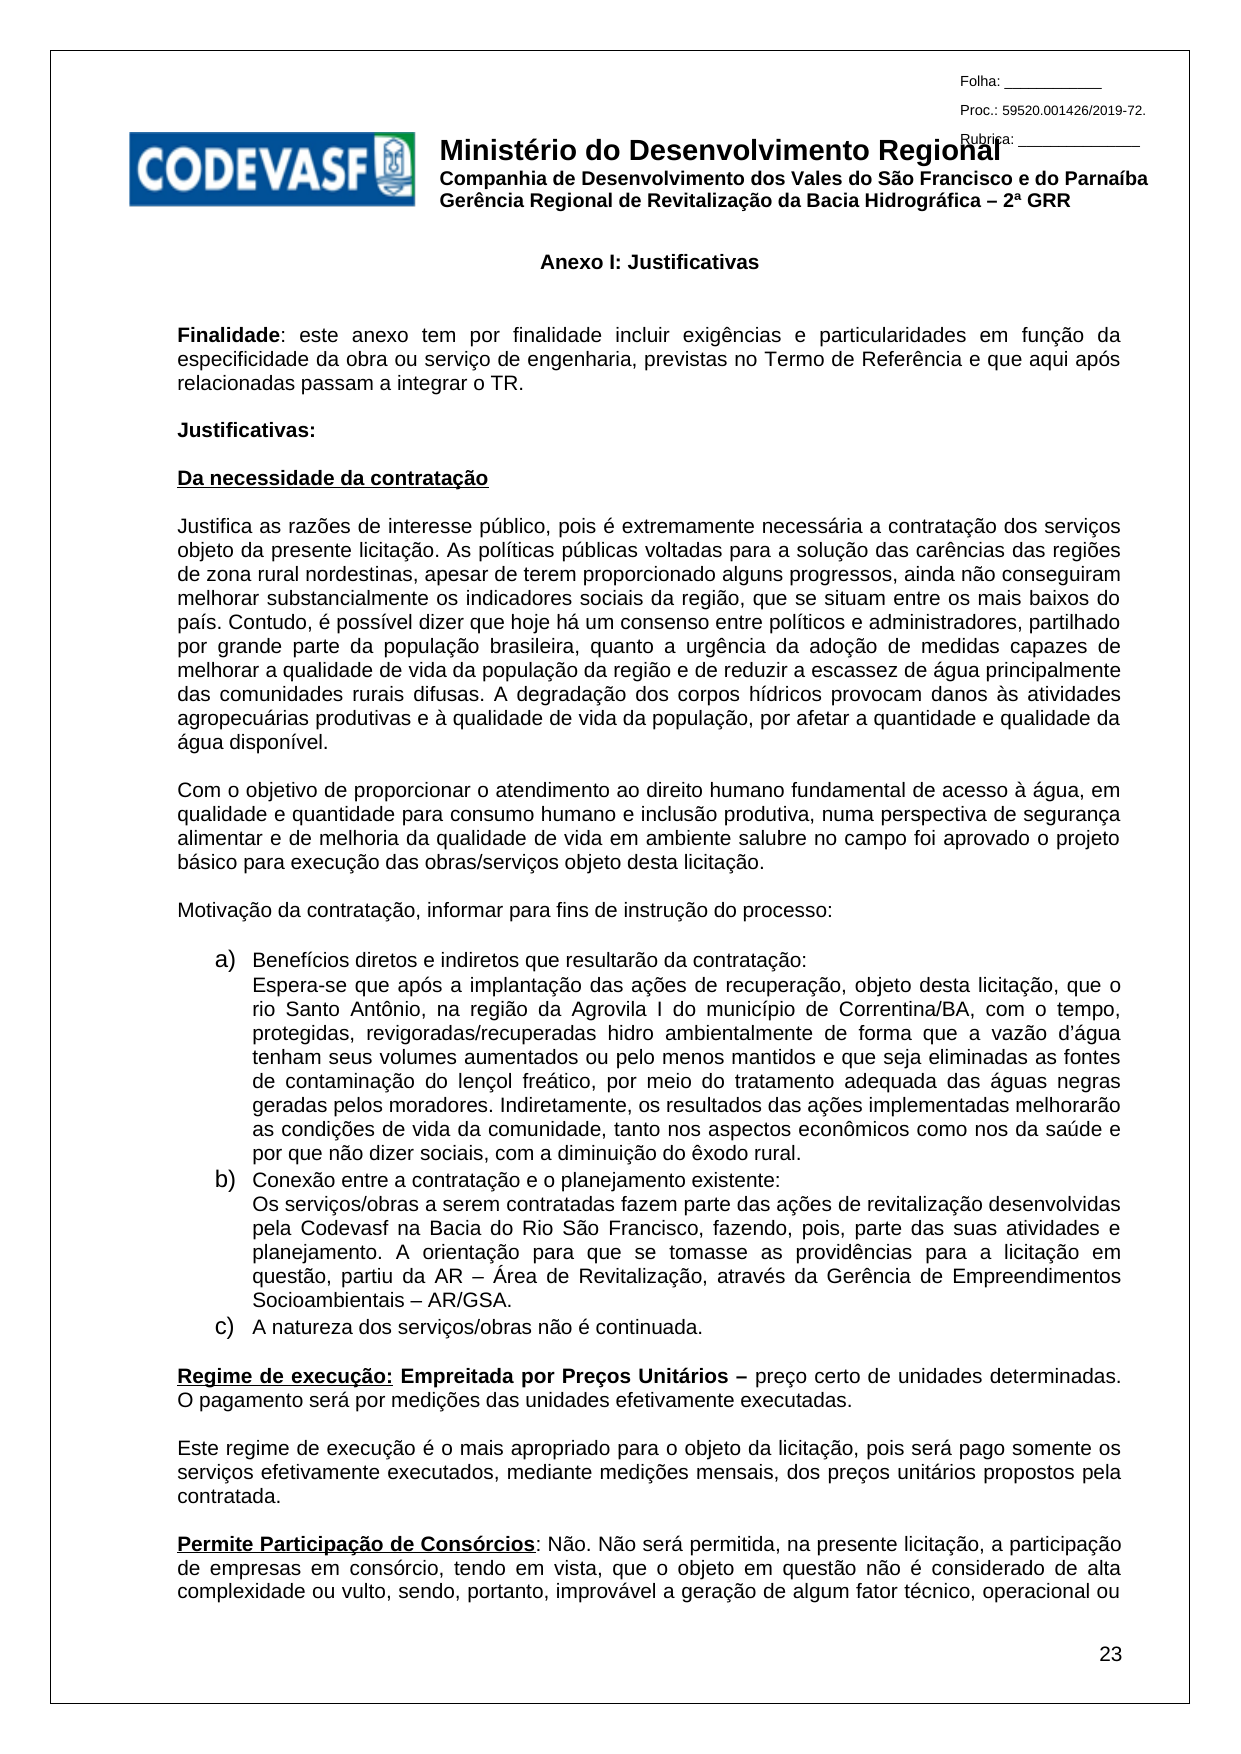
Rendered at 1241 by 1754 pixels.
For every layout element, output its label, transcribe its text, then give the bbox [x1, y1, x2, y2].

text Da necessidade da contratação [177, 466, 1122, 490]
picture [129, 132, 417, 209]
text Motivação da contratação, informar para fins de instrução do processo: [177, 897, 1122, 921]
list Conexão entre a contratação e o planejamento existente: [214, 1165, 1122, 1192]
text Finalidade: este anexo tem por finalidade incluir exigências e particularidades em função da especificidade da obra ou serviço de engenharia, previstas no Termo de Referência e que aqui após relacionadas passam a integrar o TR. [177, 322, 1122, 394]
text Anexo I: Justificativas [177, 250, 1122, 274]
text Com o objetivo de proporcionar o atendimento ao direito humano fundamental de acesso à água, em qualidade e quantidade para consumo humano e inclusão produtiva, numa perspectiva de segurança alimentar e de melhoria da qualidade de vida em ambiente salubre no campo foi aprovado o projeto básico para execução das obras/serviços objeto desta licitação. [177, 778, 1122, 873]
list Espera-se que após a implantação das ações de recuperação, objeto desta licitação, que o rio Santo Antônio, na região da Agrovila I do município de Correntina/BA, com o tempo, protegidas, revigoradas/recuperadas hidro ambientalmente de forma que a vazão d’água tenham seus volumes aumentados ou pelo menos mantidos e que seja eliminadas as fontes de contaminação do lençol freático, por meio do tratamento adequada das águas negras geradas pelos moradores. Indiretamente, os resultados das ações implementadas melhorarão as condições de vida da comunidade, tanto nos aspectos econômicos como nos da saúde e por que não dizer sociais, com a diminuição do êxodo rural. [252, 973, 1122, 1165]
text Justificativas: [177, 418, 1122, 442]
text Justifica as razões de interesse público, pois é extremamente necessária a contratação dos serviços objeto da presente licitação. As políticas públicas voltadas para a solução das carências das regiões de zona rural nordestinas, apesar de terem proporcionado alguns progressos, ainda não conseguiram melhorar substancialmente os indicadores sociais da região, que se situam entre os mais baixos do país. Contudo, é possível dizer que hoje há um consenso entre políticos e administradores, partilhado por grande parte da população brasileira, quanto a urgência da adoção de medidas capazes de melhorar a qualidade de vida da população da região e de reduzir a escassez de água principalmente das comunidades rurais difusas. A degradação dos corpos hídricos provocam danos às atividades agropecuárias produtivas e à qualidade de vida da população, por afetar a quantidade e qualidade da água disponível. [177, 514, 1122, 754]
list A natureza dos serviços/obras não é continuada. [214, 1312, 1122, 1340]
list Os serviços/obras a serem contratadas fazem parte das ações de revitalização desenvolvidas pela Codevasf na Bacia do Rio São Francisco, fazendo, pois, parte das suas atividades e planejamento. A orientação para que se tomasse as providências para a licitação em questão, partiu da AR – Área de Revitalização, através da Gerência de Empreendimentos Socioambientais – AR/GSA. [252, 1192, 1122, 1312]
text Regime de execução: Empreitada por Preços Unitários – preço certo de unidades determinadas. O pagamento será por medições das unidades efetivamente executadas. [177, 1364, 1122, 1412]
list Benefícios diretos e indiretos que resultarão da contratação: [214, 945, 1122, 973]
text Este regime de execução é o mais apropriado para o objeto da licitação, pois será pago somente os serviços efetivamente executados, mediante medições mensais, dos preços unitários propostos pela contratada. [177, 1436, 1122, 1507]
